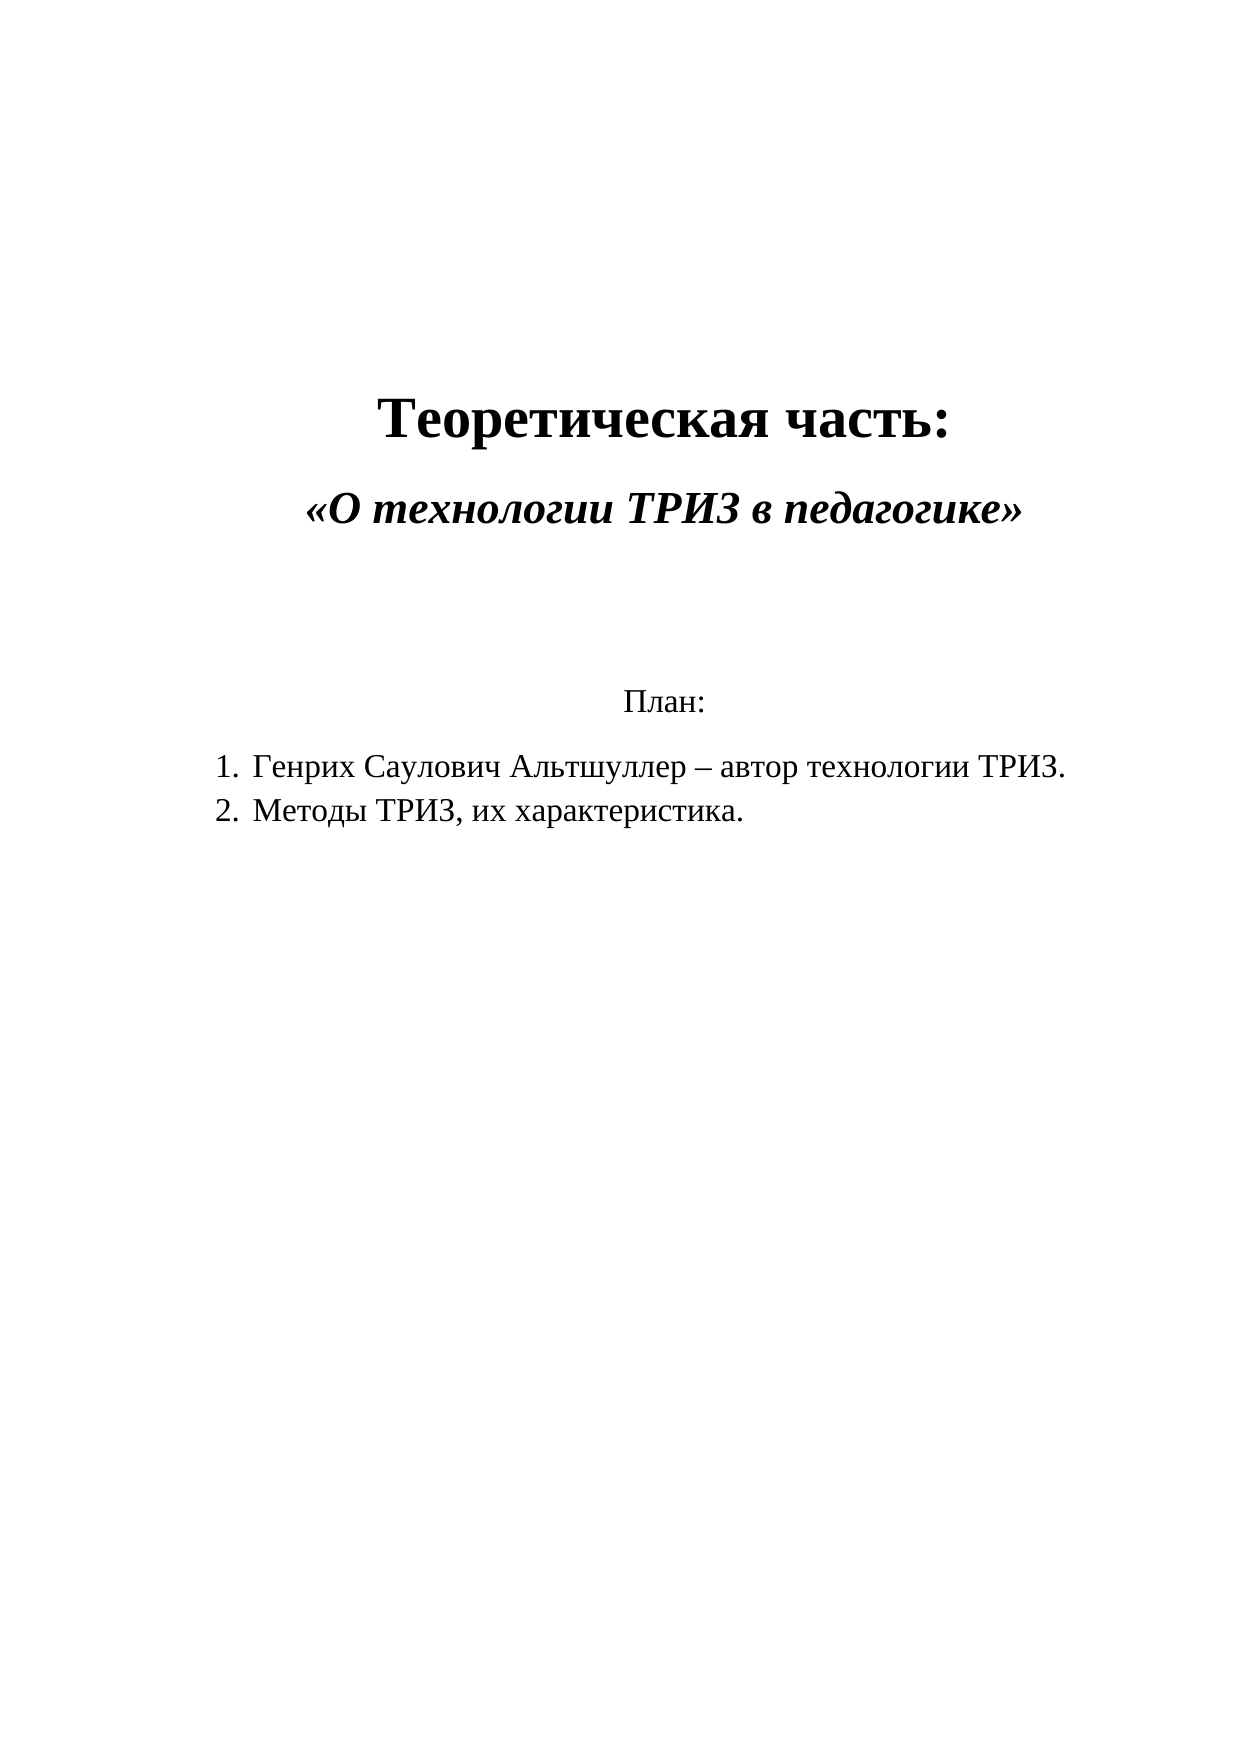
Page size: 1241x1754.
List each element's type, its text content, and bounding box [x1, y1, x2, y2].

text План: [177, 681, 1152, 719]
text «О технологии ТРИЗ в педагогике» [177, 481, 1152, 534]
text Теоретическая часть: [177, 383, 1152, 450]
list Методы ТРИЗ, их характеристика. [215, 790, 1152, 828]
list Генрих Саулович Альтшуллер – автор технологии ТРИЗ. [215, 746, 1152, 784]
